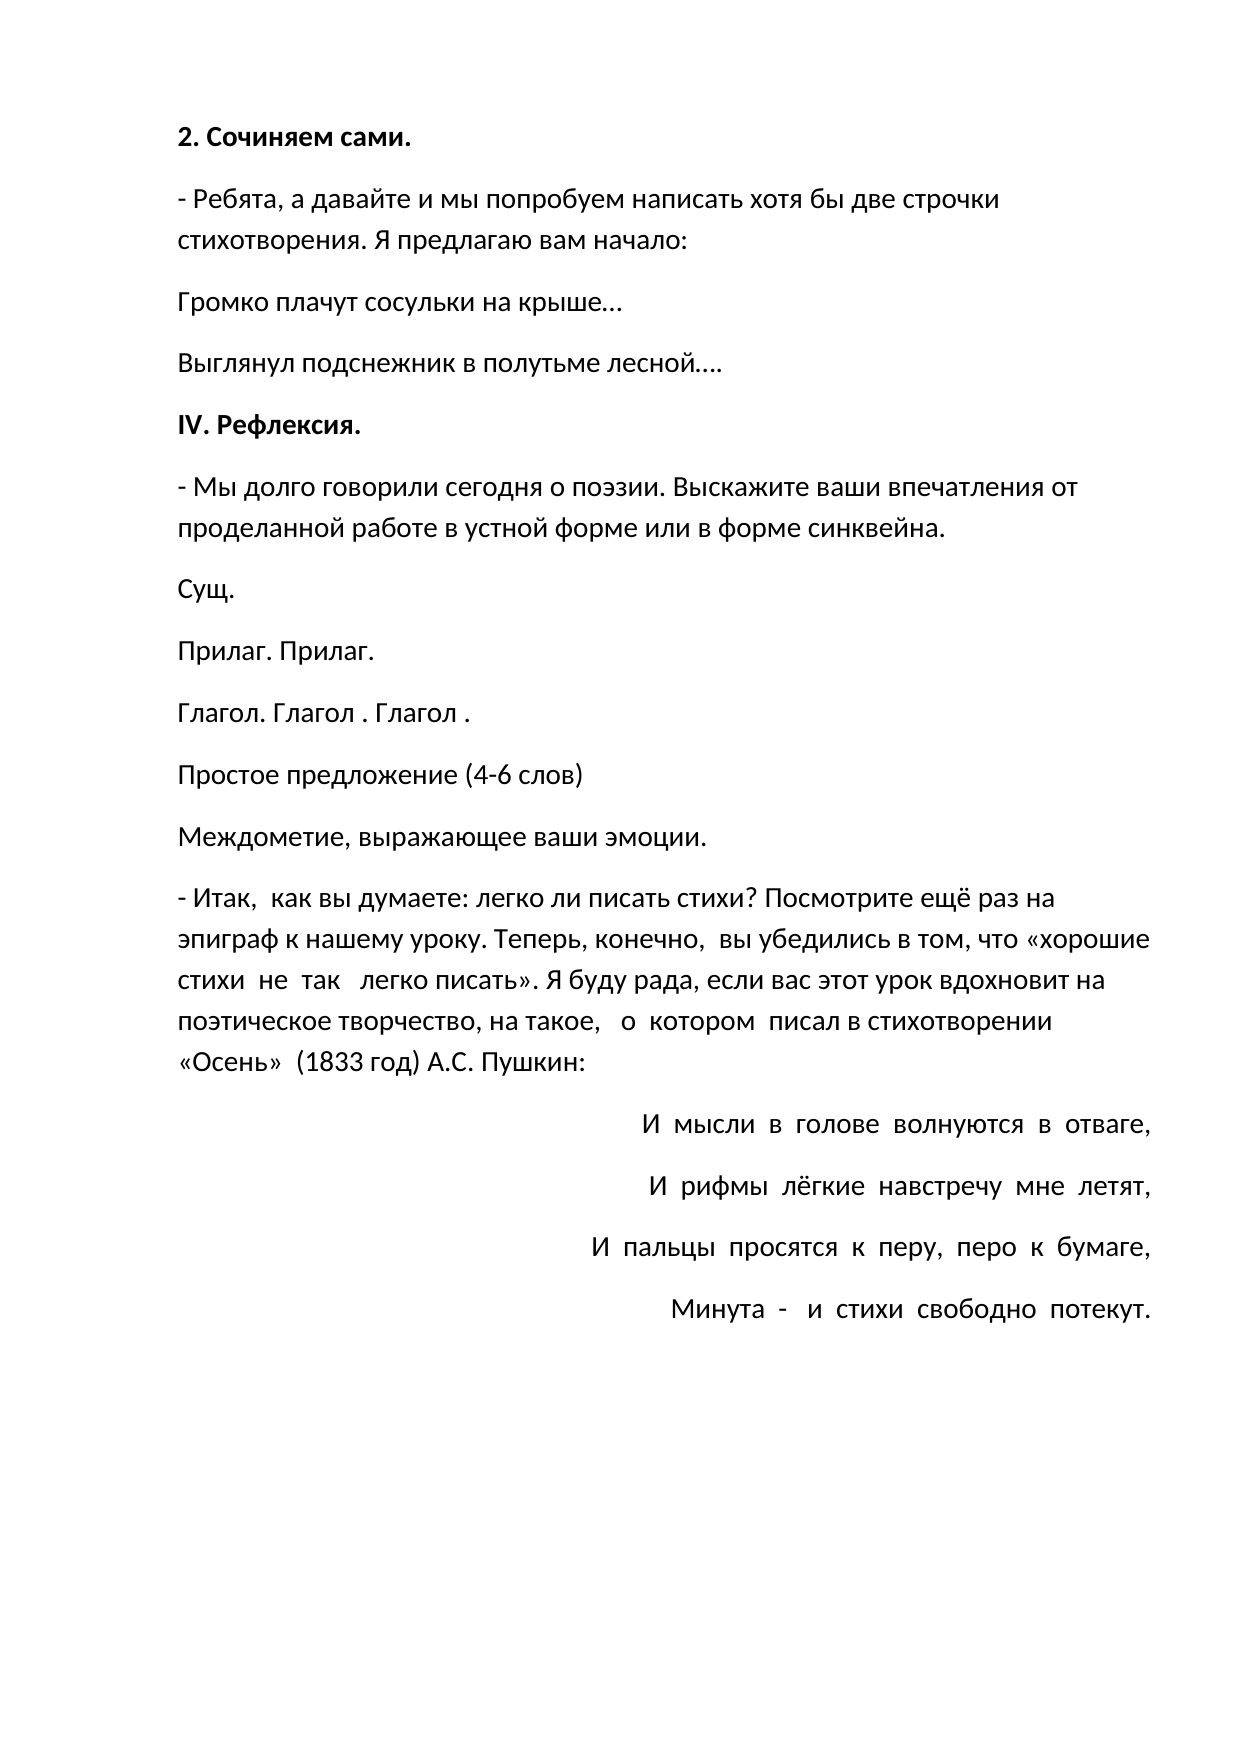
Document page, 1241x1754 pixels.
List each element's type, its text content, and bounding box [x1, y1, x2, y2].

text Глагол. Глагол . Глагол . [177, 694, 1152, 730]
text Сущ. [177, 571, 1152, 606]
text И мысли в голове волнуются в отваге, [177, 1105, 1152, 1141]
text Прилаг. Прилаг. [177, 632, 1152, 668]
text 2. Сочиняем сами. [177, 118, 1152, 154]
text Выглянул подснежник в полутьме лесной…. [177, 344, 1152, 380]
text - Ребята, а давайте и мы попробуем написать хотя бы две строчки стихотворения. Я предлагаю вам начало: [177, 180, 1152, 256]
text IV. Рефлексия. [177, 406, 1152, 442]
text Простое предложение (4-6 слов) [177, 756, 1152, 792]
text - Итак, как вы думаете: легко ли писать стихи? Посмотрите ещё раз на эпиграф к нашему уроку. Теперь, конечно, вы убедились в том, что «хорошие стихи не так легко писать». Я буду рада, если вас этот урок вдохновит на поэтическое творчество, на такое, о котором писал в стихотворении «Осень» (1833 год) А.С. Пушкин: [177, 879, 1152, 1079]
text - Мы долго говорили сегодня о поэзии. Выскажите ваши впечатления от проделанной работе в устной форме или в форме синквейна. [177, 468, 1152, 544]
text И пальцы просятся к перу, перо к бумаге, [177, 1228, 1152, 1264]
text И рифмы лёгкие навстречу мне летят, [177, 1167, 1152, 1202]
text Междометие, выражающее ваши эмоции. [177, 818, 1152, 853]
text Минута - и стихи свободно потекут. [177, 1290, 1152, 1326]
text Громко плачут сосульки на крыше… [177, 283, 1152, 318]
